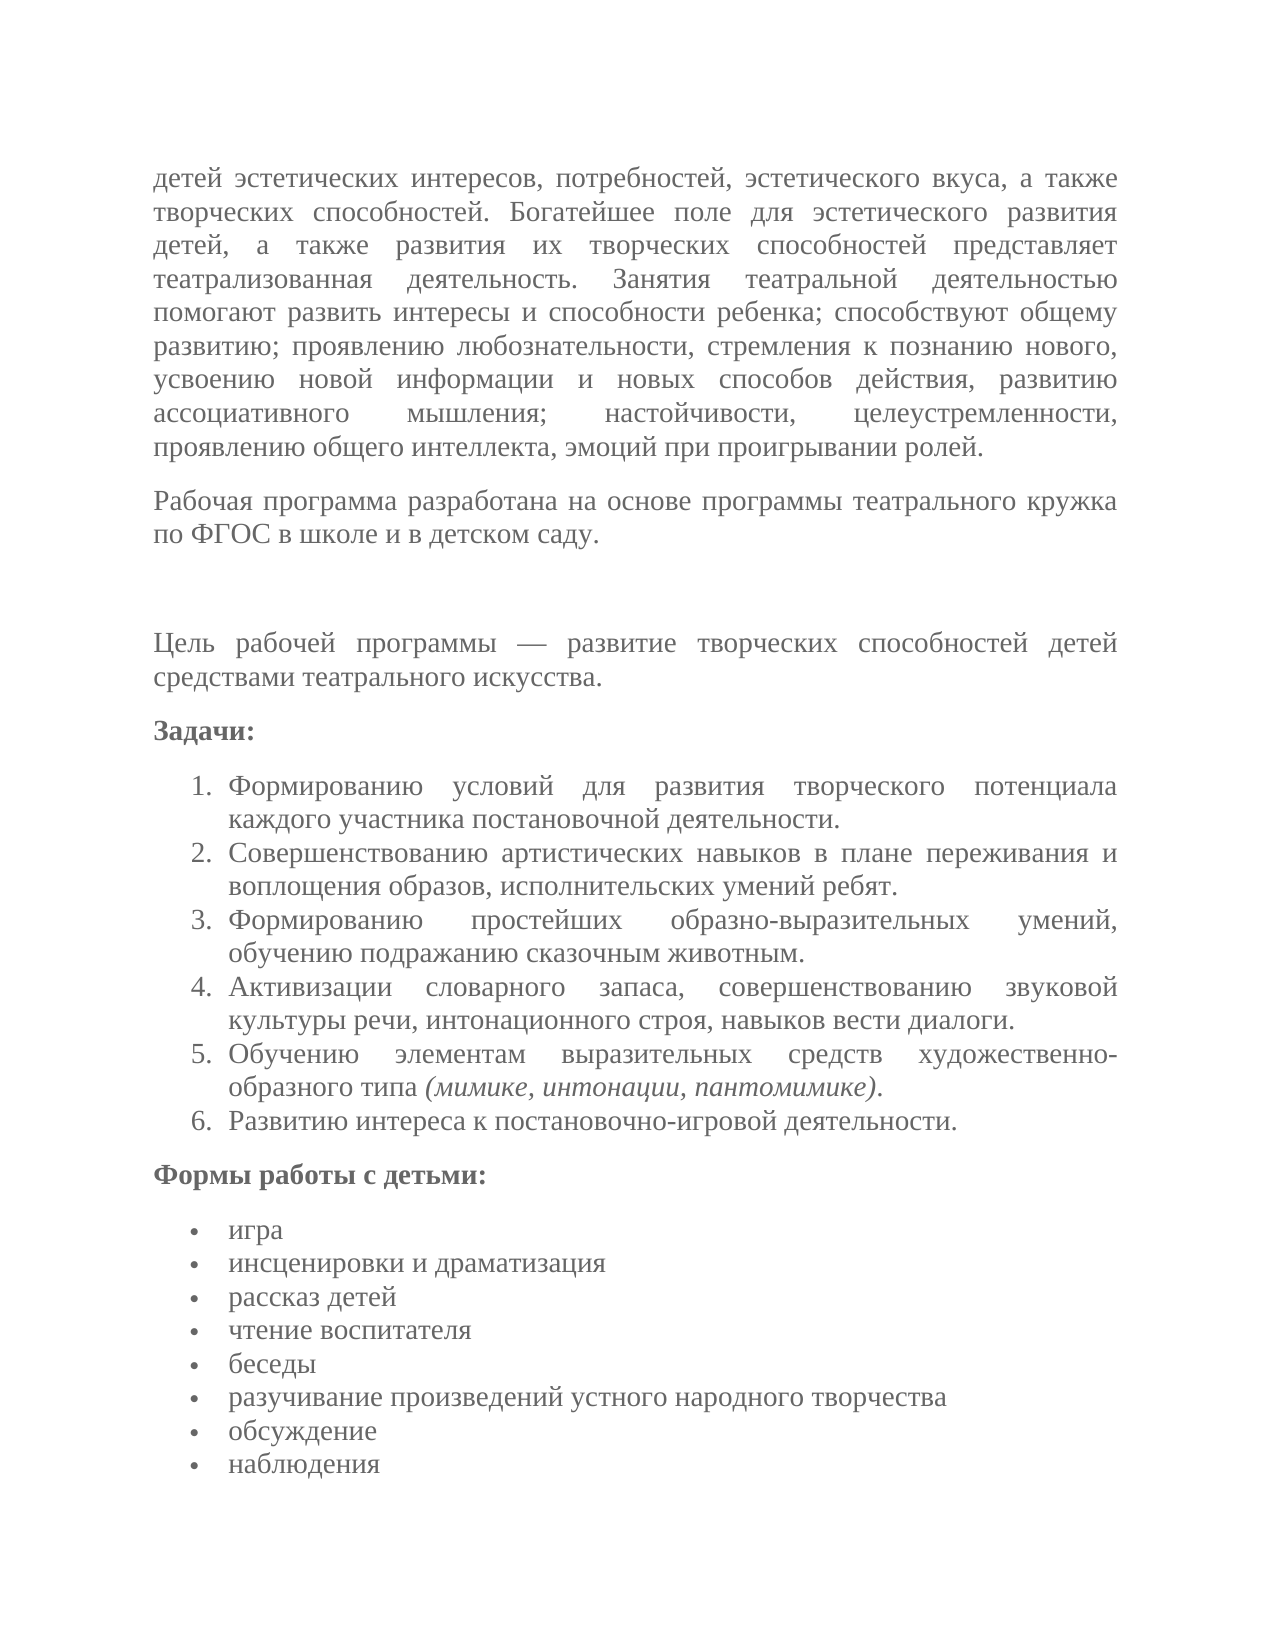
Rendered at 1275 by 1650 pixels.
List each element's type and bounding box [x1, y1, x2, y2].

table_cell [153, 150, 1118, 1480]
